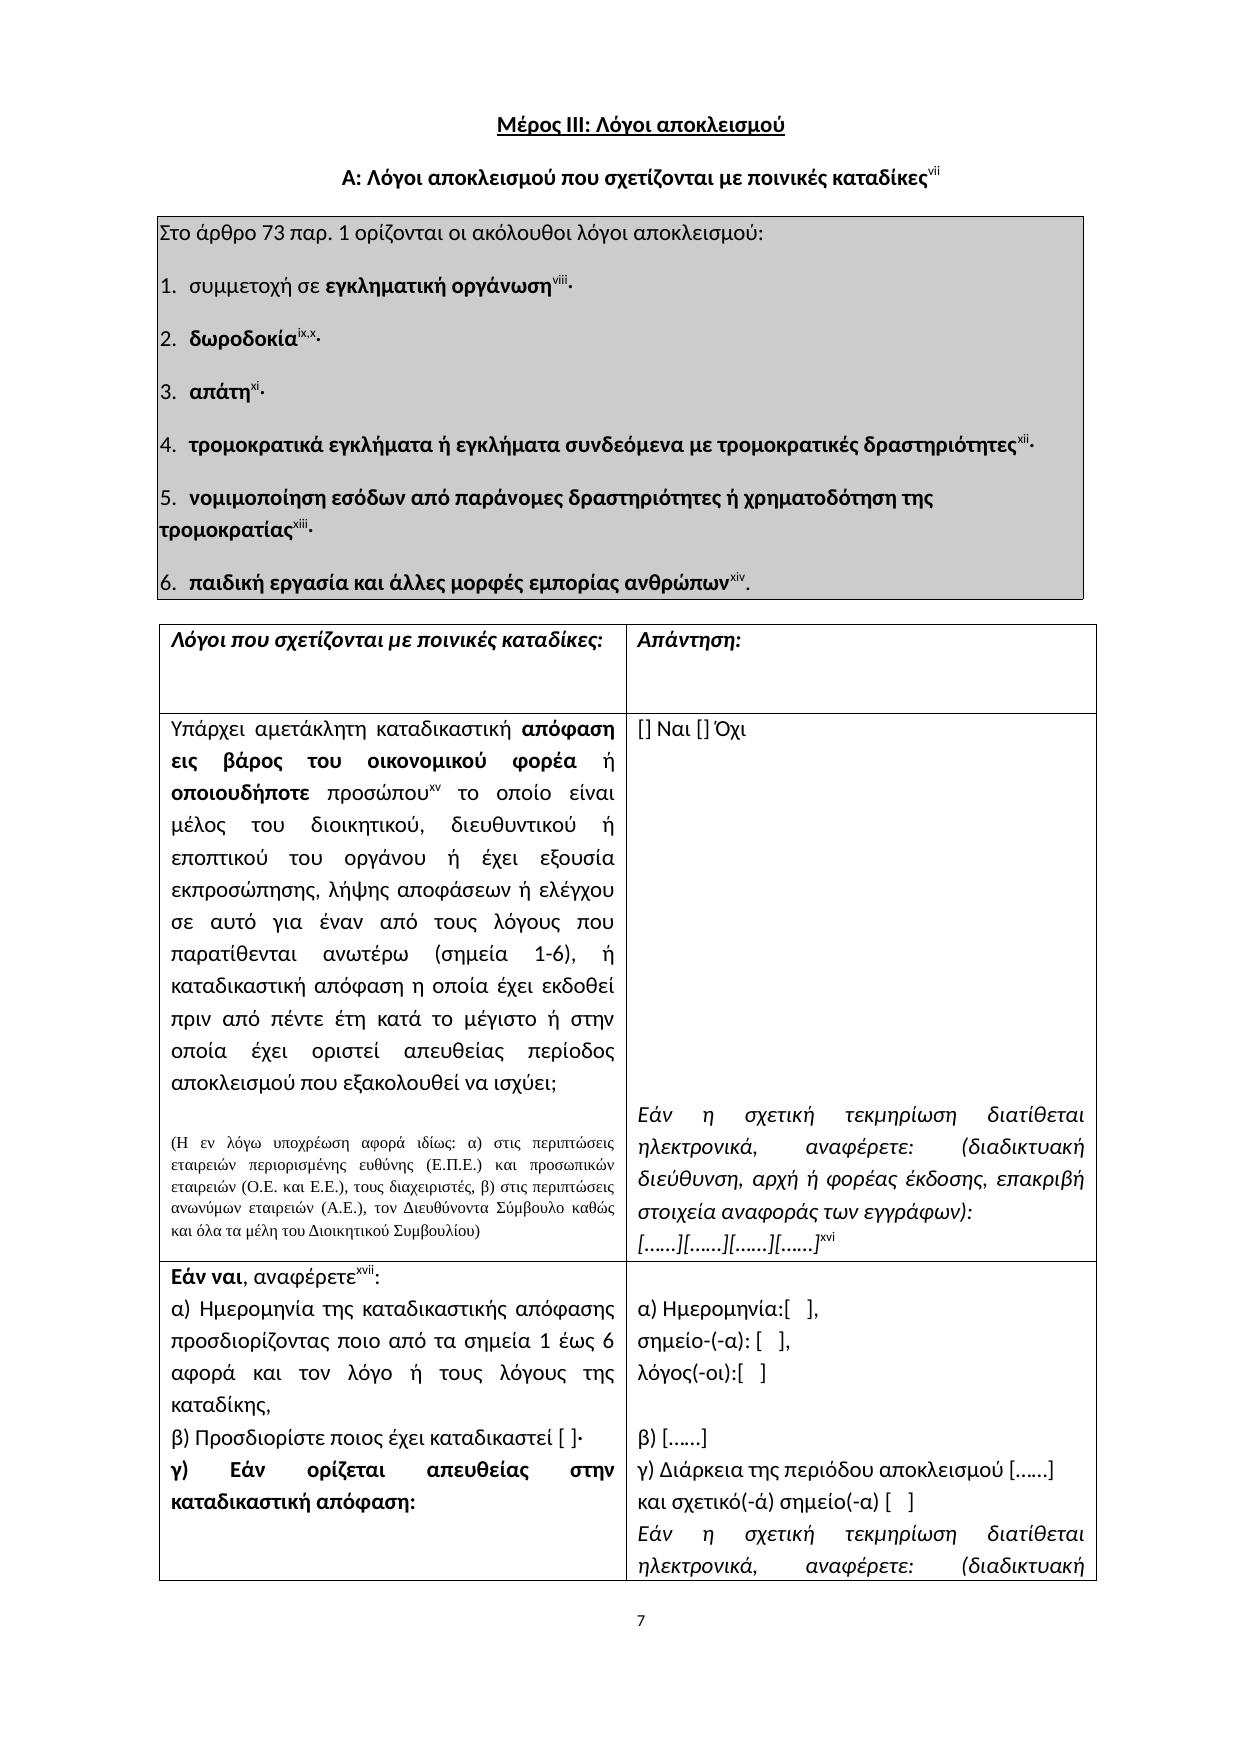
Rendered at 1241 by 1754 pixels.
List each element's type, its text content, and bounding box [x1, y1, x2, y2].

list νομιμοποίηση εσόδων από παράνομες δραστηριότητες ή χρηματοδότηση της τρομοκρατίας· [158, 481, 1083, 543]
list τρομοκρατικά εγκλήματα ή εγκλήματα συνδεόμενα με τρομοκρατικές δραστηριότητες· [158, 428, 1083, 458]
table_header Λόγοι που σχετίζονται με ποινικές καταδίκες: [160, 625, 626, 713]
table_cell Υπάρχει αμετάκλητη καταδικαστική απόφαση εις βάρος του οικονομικού φορέα ή οποιουδήποτε προσώπου το οποίο είναι μέλος του διοικητικού, διευθυντικού ή εποπτικού του οργάνου ή έχει εξουσία εκπροσώπησης, λήψης αποφάσεων ή ελέγχου σε αυτό για έναν από τους λόγους που παρατίθενται ανωτέρω (σημεία 1-6), ή καταδικαστική απόφαση η οποία έχει εκδοθεί πριν από πέντε έτη κατά το μέγιστο ή στην οποία έχει οριστεί απευθείας περίοδος αποκλεισμού που εξακολουθεί να ισχύει; (Η εν λόγω υποχρέωση αφορά ιδίως: α) στις περιπτώσεις εταιρειών περιορισμένης ευθύνης (Ε.Π.Ε.) και προσωπικών εταιρειών (Ο.Ε. και Ε.Ε.), τους διαχειριστές, β) στις περιπτώσεις ανωνύμων εταιρειών (Α.Ε.), τον Διευθύνοντα Σύμβουλο καθώς και όλα τα μέλη του Διοικητικού Συμβουλίου) [160, 714, 626, 1261]
table_cell [] Ναι [] Όχι Εάν η σχετική τεκμηρίωση διατίθεται ηλεκτρονικά, αναφέρετε: (διαδικτυακή διεύθυνση, αρχή ή φορέας έκδοσης, επακριβή στοιχεία αναφοράς των εγγράφων): [……][……][……][……] [627, 714, 1096, 1261]
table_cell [627, 1262, 1096, 1579]
list δωροδοκία,· [158, 322, 1083, 352]
list παιδική εργασία και άλλες μορφές εμπορίας ανθρώπων. [158, 566, 1083, 599]
text Στο άρθρο 73 παρ. 1 ορίζονται οι ακόλουθοι λόγοι αποκλεισμού: [158, 217, 1083, 246]
list απάτη· [158, 375, 1083, 405]
table_header Απάντηση: [627, 625, 1096, 713]
text Μέρος III: Λόγοι αποκλεισμού [159, 110, 1081, 138]
text Α: Λόγοι αποκλεισμού που σχετίζονται με ποινικές καταδίκες [159, 163, 1081, 191]
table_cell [160, 1262, 626, 1579]
list συμμετοχή σε εγκληματική οργάνωση· [158, 269, 1083, 299]
